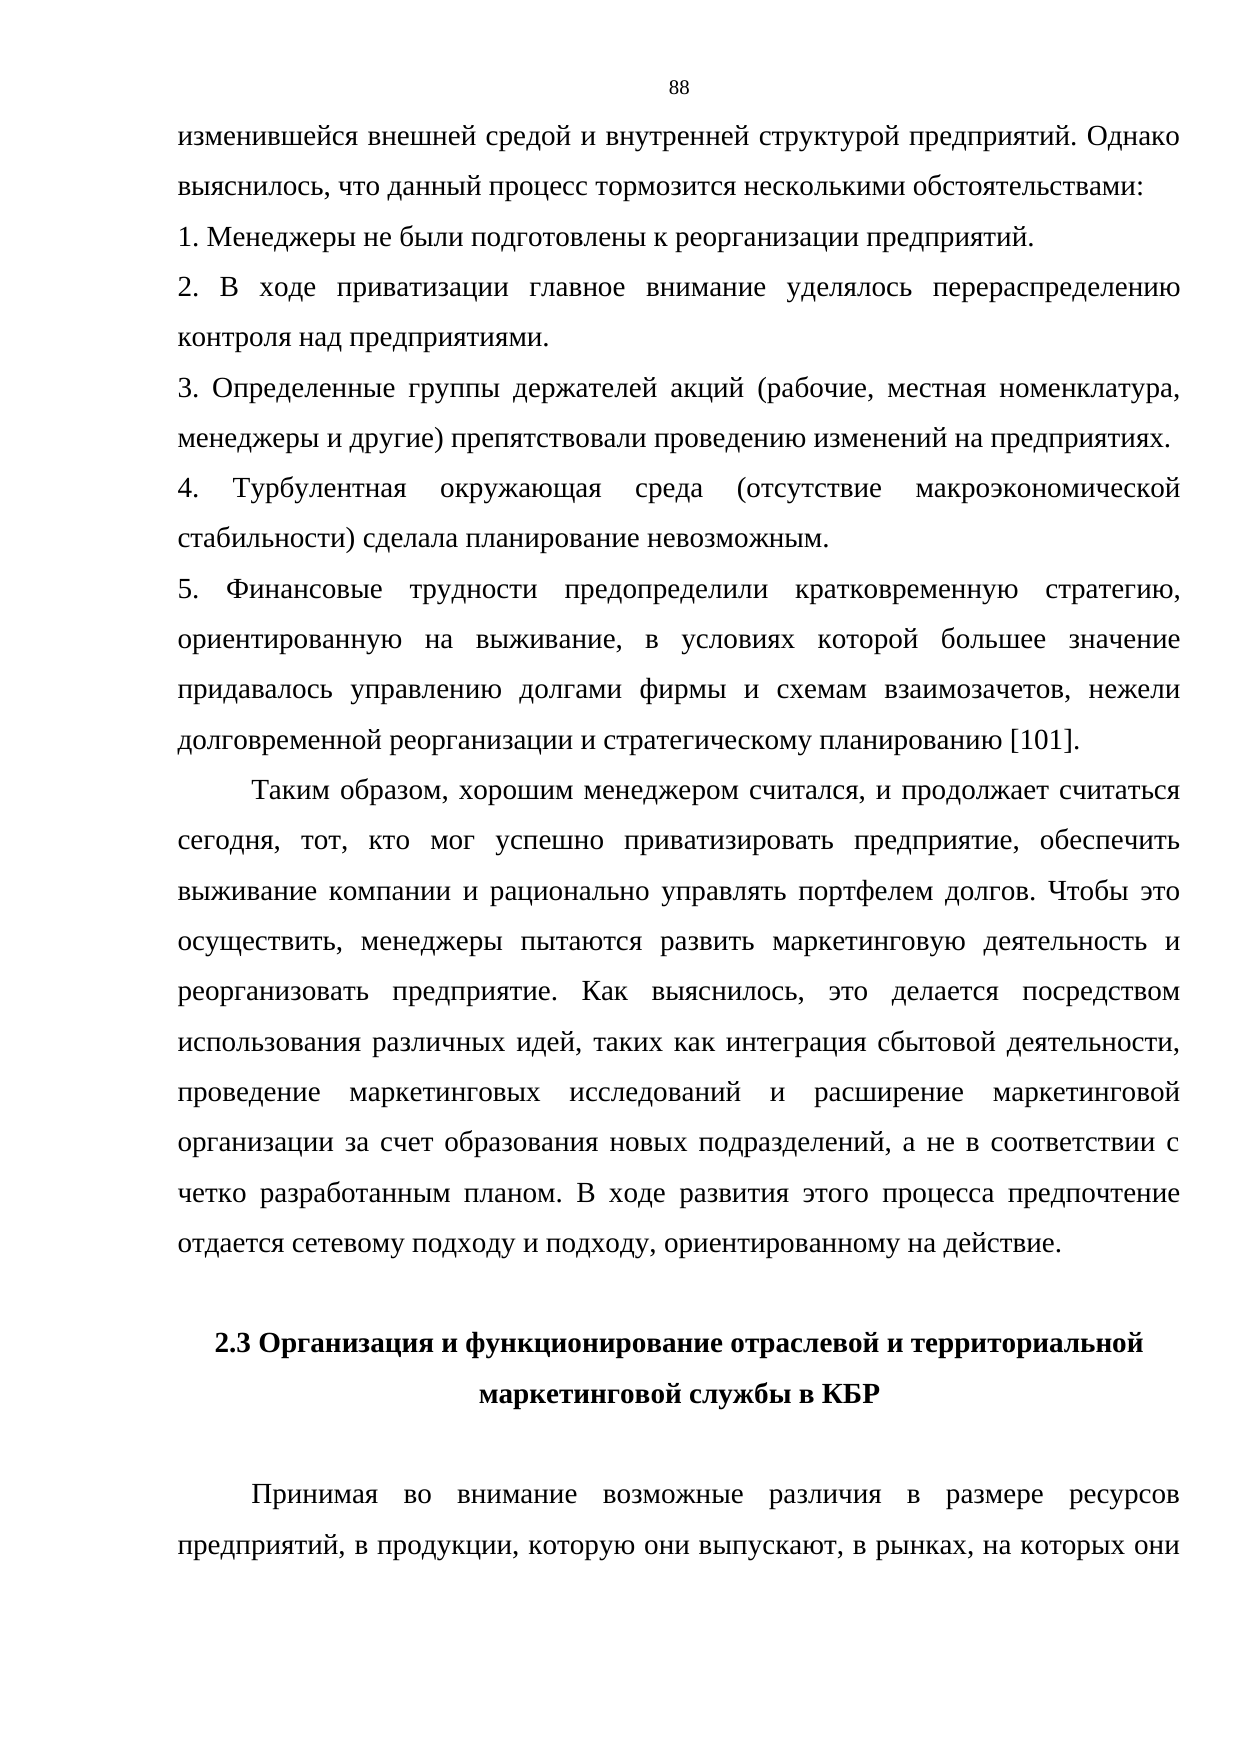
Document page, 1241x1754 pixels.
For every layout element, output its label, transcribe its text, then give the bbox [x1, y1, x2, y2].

text 5. Финансовые трудности предопределили кратковременную стратегию, ориентированную на выживание, в условиях которой большее значение придавалось управлению долгами фирмы и схемам взаимозачетов, нежели долговременной реорганизации и стратегическому планированию [101]. [177, 571, 1181, 755]
text 2. В ходе приватизации главное внимание уделялось перераспределению контроля над предприятиями. [177, 269, 1181, 353]
text 2.3 Организация и функционирование отраслевой и территориальной маркетинговой службы в КБР [177, 1326, 1181, 1409]
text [177, 118, 1181, 202]
text 1. Менеджеры не были подготовлены к реорганизации предприятий. [177, 219, 1181, 252]
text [177, 1477, 1181, 1560]
text 4. Турбулентная окружающая среда (отсутствие макроэкономической стабильности) сделала планирование невозможным. [177, 470, 1181, 554]
text 3. Определенные группы держателей акций (рабочие, местная номенклатура, менеджеры и другие) препятствовали проведению изменений на предприятиях. [177, 370, 1181, 453]
text Таким образом, хорошим менеджером считался, и продолжает считаться сегодня, тот, кто мог успешно приватизировать предприятие, обеспечить выживание компании и рационально управлять портфелем долгов. Чтобы это осуществить, менеджеры пытаются развить маркетинговую деятельность и реорганизовать предприятие. Как выяснилось, это делается посредством использования различных идей, таких как интеграция сбытовой деятельности, проведение маркетинговых исследований и расширение маркетинговой организации за счет образования новых подразделений, а не в соответствии с четко разработанным планом. В ходе развития этого процесса предпочтение отдается сетевому подходу и подходу, ориентированному на действие. [177, 772, 1181, 1258]
